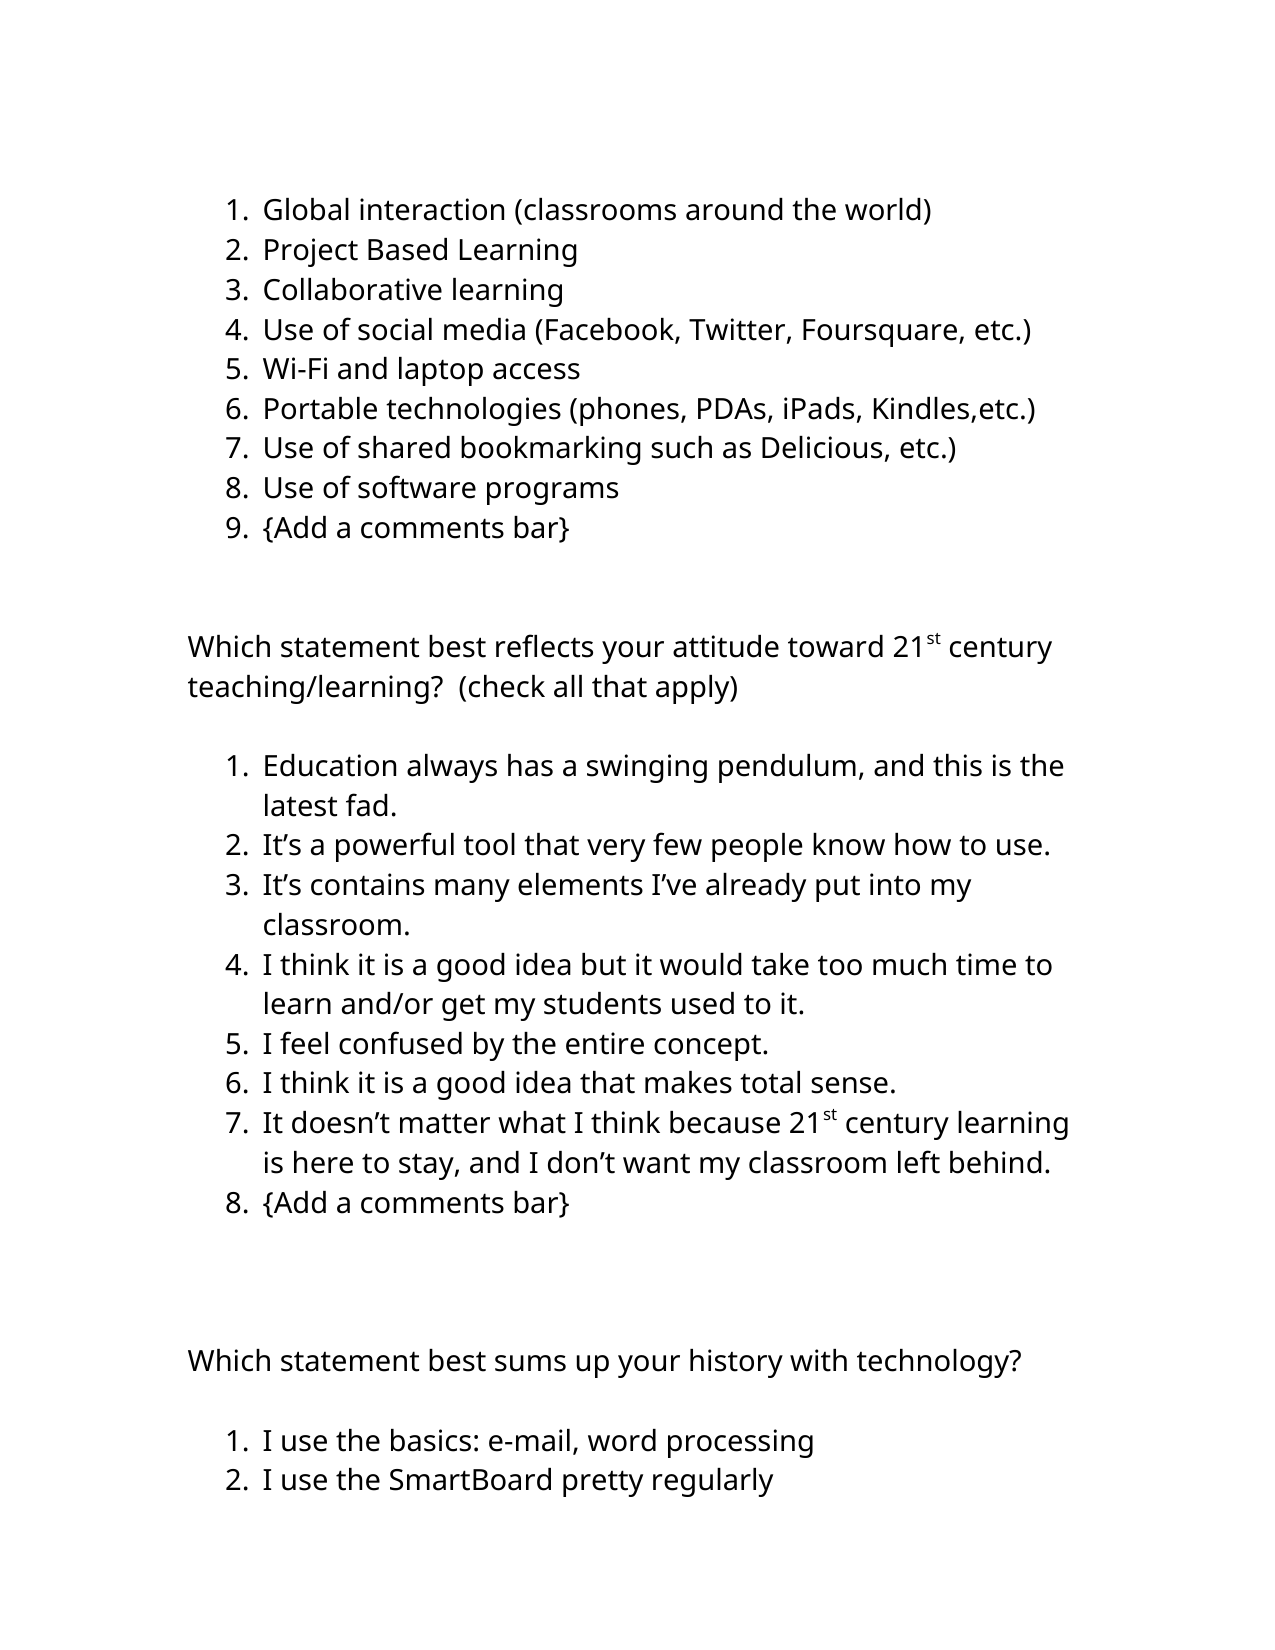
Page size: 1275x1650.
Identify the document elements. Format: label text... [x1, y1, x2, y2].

list I think it is a good idea that makes total sense. [225, 1063, 1087, 1102]
list {Add a comments bar} [225, 507, 1087, 547]
list It doesn’t matter what I think because 21st century learning is here to stay, and I don’t want my classroom left behind. [225, 1102, 1087, 1182]
list Collaborative learning [225, 269, 1087, 309]
list I use the basics: e-mail, word processing [225, 1420, 1087, 1460]
list Use of shared bookmarking such as Delicious, etc.) [225, 428, 1087, 467]
list Use of software programs [225, 467, 1087, 507]
list I feel confused by the entire concept. [225, 1023, 1087, 1063]
list Use of social media (Facebook, Twitter, Foursquare, etc.) [225, 309, 1087, 348]
list It’s contains many elements I’ve already put into my classroom. [225, 864, 1087, 944]
list Project Based Learning [225, 229, 1087, 269]
list Education always has a swinging pendulum, and this is the latest fad. [225, 745, 1087, 825]
list It’s a powerful tool that very few people know how to use. [225, 825, 1087, 864]
list Portable technologies (phones, PDAs, iPads, Kindles,etc.) [225, 388, 1087, 428]
list Global interaction (classrooms around the world) [225, 190, 1087, 229]
list I use the SmartBoard pretty regularly [225, 1460, 1087, 1499]
list Wi-Fi and laptop access [225, 348, 1087, 388]
list I think it is a good idea but it would take too much time to learn and/or get my students used to it. [225, 944, 1087, 1023]
text Which statement best sums up your history with technology? [187, 1341, 1087, 1380]
list {Add a comments bar} [225, 1182, 1087, 1222]
text Which statement best reflects your attitude toward 21st century teaching/learning? (check all that apply) [187, 626, 1087, 706]
